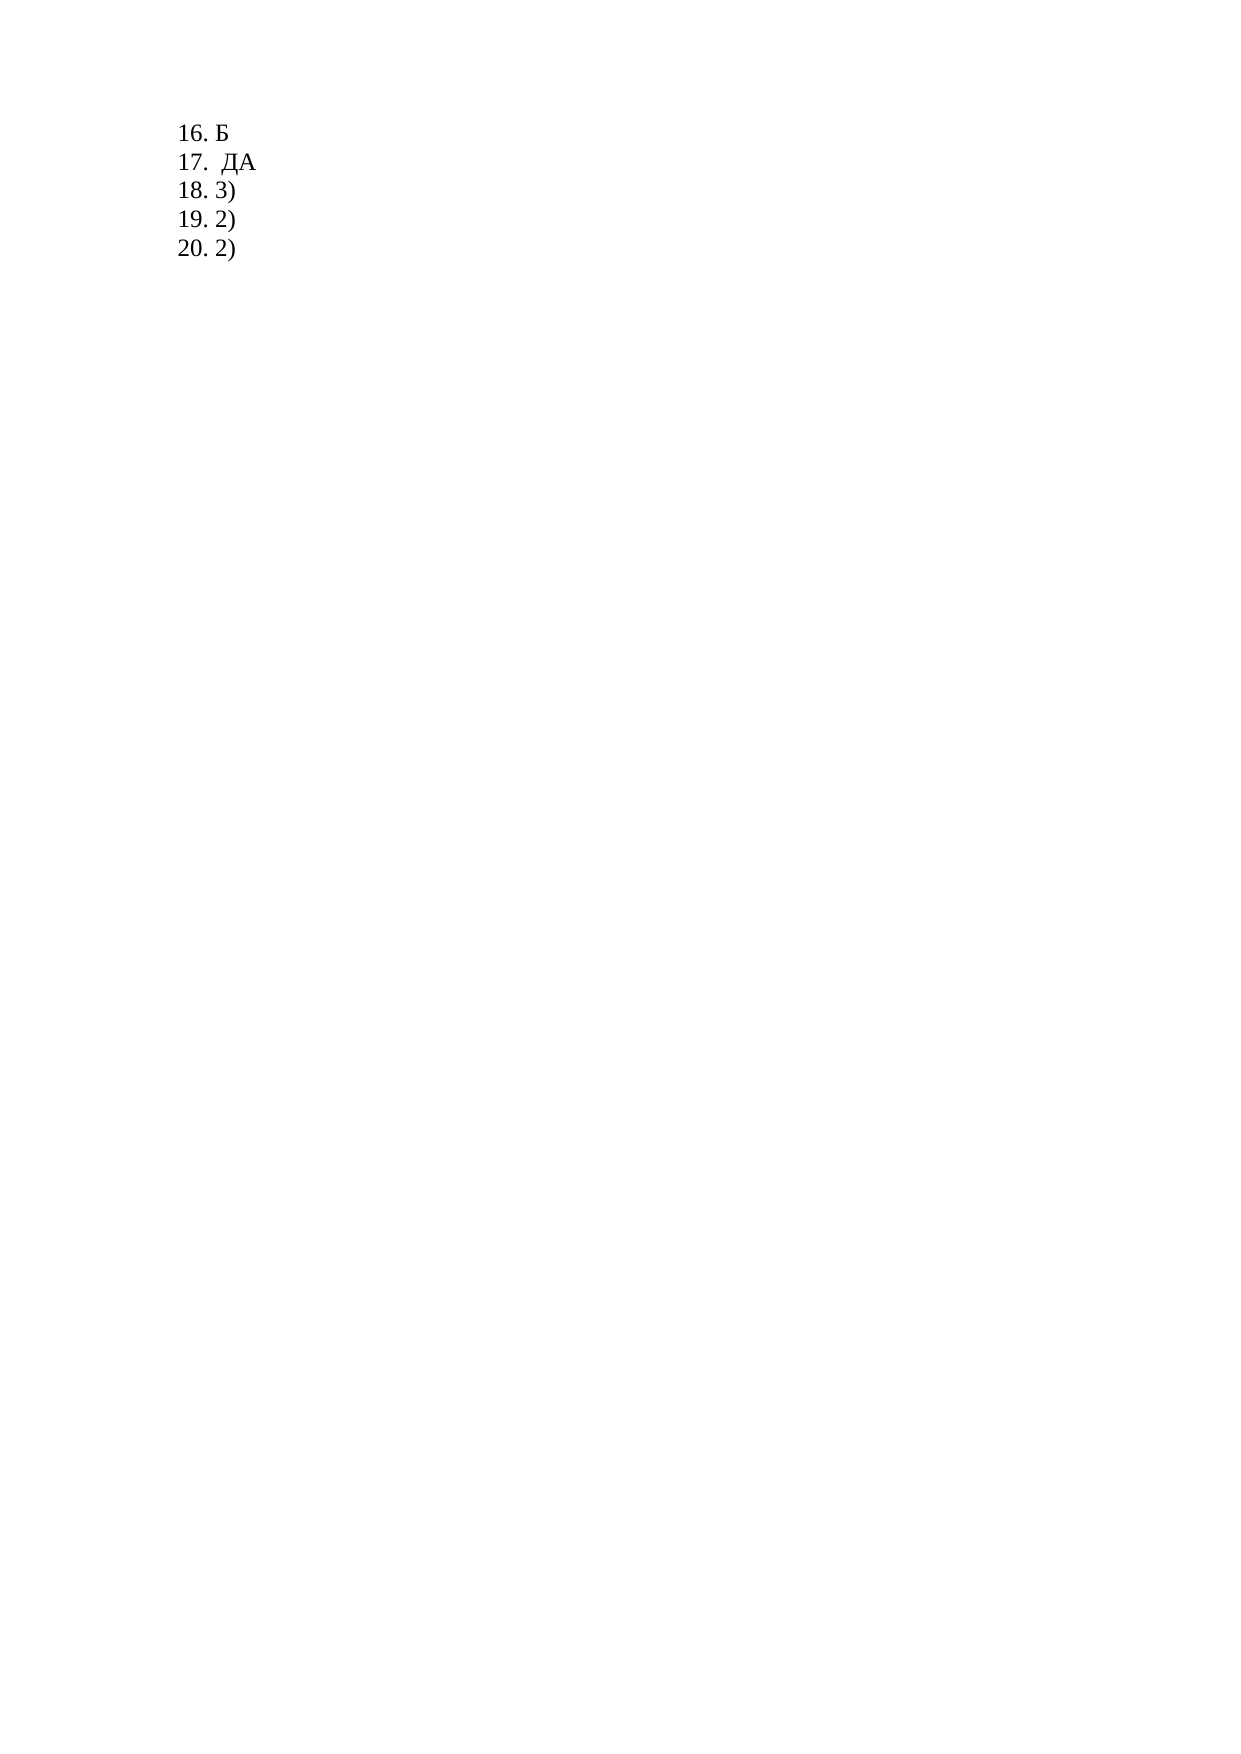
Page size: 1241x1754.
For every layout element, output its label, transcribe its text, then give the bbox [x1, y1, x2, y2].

list Б [118, 118, 1152, 147]
list 2) [118, 233, 1152, 262]
list 3) [118, 176, 1152, 204]
list 2) [118, 204, 1152, 233]
list ДА [118, 147, 1152, 176]
